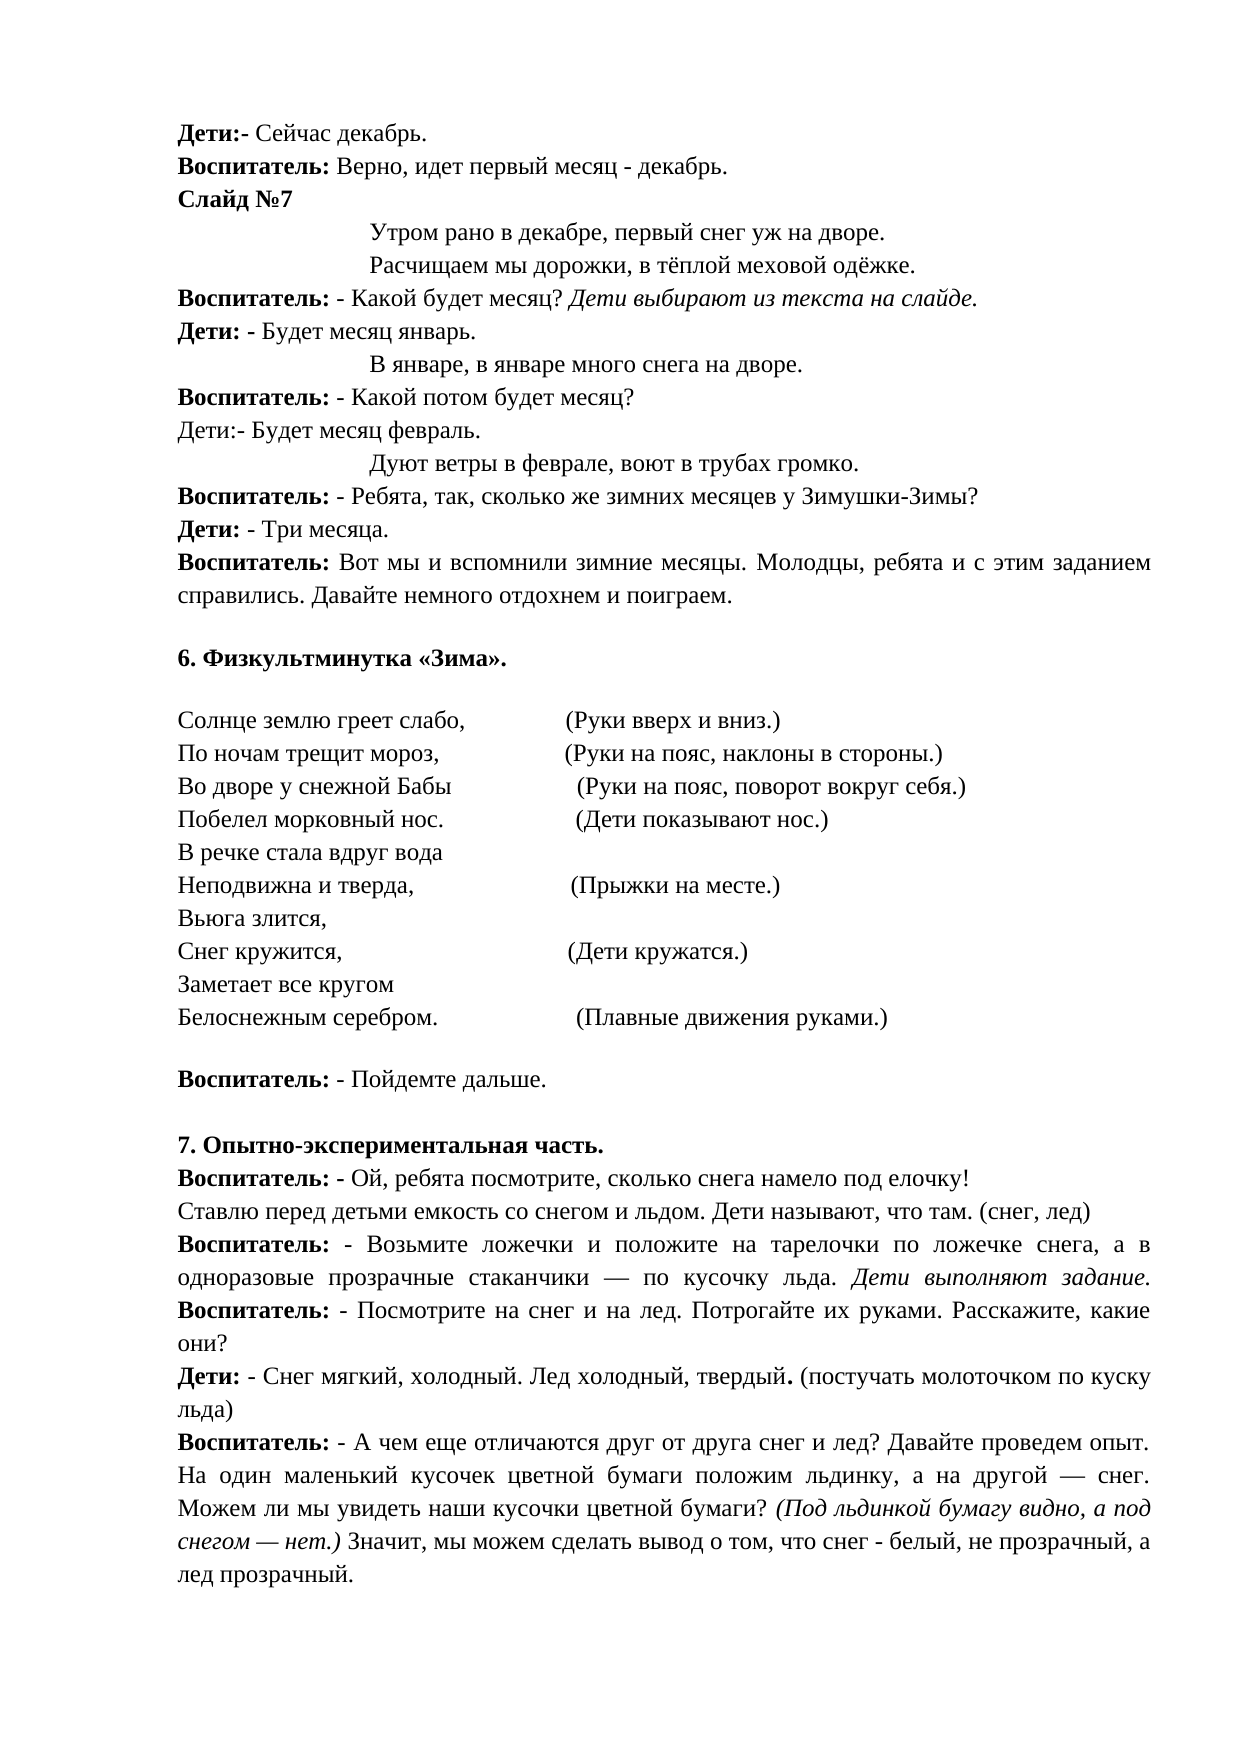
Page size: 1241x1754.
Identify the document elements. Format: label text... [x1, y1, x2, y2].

text Слайд №7 [177, 184, 1152, 213]
text Воспитатель: - Какой будет месяц? Дети выбирают из текста на слайде. [177, 283, 1152, 312]
text Воспитатель: - Ребята, так, сколько же зимних месяцев у Зимушки-Зимы? [177, 481, 1152, 510]
text Дуют ветры в феврале, воют в трубах громко. [369, 448, 1152, 477]
text Солнце землю греет слабо, (Руки вверх и вниз.) По ночам трещит мороз, (Руки на пояс, наклоны в стороны.) Во дворе у снежной Бабы (Руки на пояс, поворот вокруг себя.) Побелел морковный нос. (Дети показывают нос.) В речке стала вдруг вода Неподвижна и тверда, (Прыжки на месте.) Вьюга злится, Снег кружится, (Дети кружатся.) Заметает все кругом Белоснежным серебром. (Плавные движения руками.) [177, 705, 1152, 1031]
text Дети:- Сейчас декабрь. [177, 118, 1152, 147]
text Воспитатель: - Ой, ребята посмотрите, сколько снега намело под елочку! [177, 1163, 1152, 1192]
text Расчищаем мы дорожки, в тёплой меховой одёжке. [369, 250, 1152, 279]
text Воспитатель: Верно, идет первый месяц - декабрь. [177, 151, 1152, 180]
text Воспитатель: - Возьмите ложечки и положите на тарелочки по ложечке снега, а в одноразовые прозрачные стаканчики — по кусочку льда. Дети выполняют задание. Воспитатель: - Посмотрите на снег и на лед. Потрогайте их руками. Расскажите, какие они? [177, 1229, 1152, 1357]
text Воспитатель: - А чем еще отличаются друг от друга снег и лед? Давайте проведем опыт. На один маленький кусочек цветной бумаги положим льдинку, а на другой — снег. Можем ли мы увидеть наши кусочки цветной бумаги? (Под льдинкой бумагу видно, а под снегом — нет.) Значит, мы можем сделать вывод о том, что снег - белый, не прозрачный, а лед прозрачный. [177, 1427, 1152, 1588]
text 6. Физкультминутка «Зима». [177, 643, 1152, 671]
text Воспитатель: - Какой потом будет месяц? [177, 382, 1152, 411]
text Дети: - Три месяца. [177, 514, 1152, 543]
text Ставлю перед детьми емкость со снегом и льдом. Дети называют, что там. (снег, лед) [177, 1196, 1152, 1225]
text Дети: - Будет месяц январь. [177, 316, 1152, 345]
text 7. Опытно-экспериментальная часть. [177, 1130, 1152, 1159]
text Воспитатель: - Пойдемте дальше. [177, 1064, 1152, 1093]
text Воспитатель: Вот мы и вспомнили зимние месяцы. Молодцы, ребята и с этим заданием справились. Давайте немного отдохнем и поиграем. [177, 547, 1152, 609]
text Дети: - Снег мягкий, холодный. Лед холодный, твердый. (постучать молоточком по куску льда) [177, 1361, 1152, 1423]
text В январе, в январе много снега на дворе. [177, 349, 1152, 378]
text Дети:- Будет месяц февраль. [177, 415, 1152, 444]
text Утром рано в декабре, первый снег уж на дворе. [369, 217, 1152, 246]
